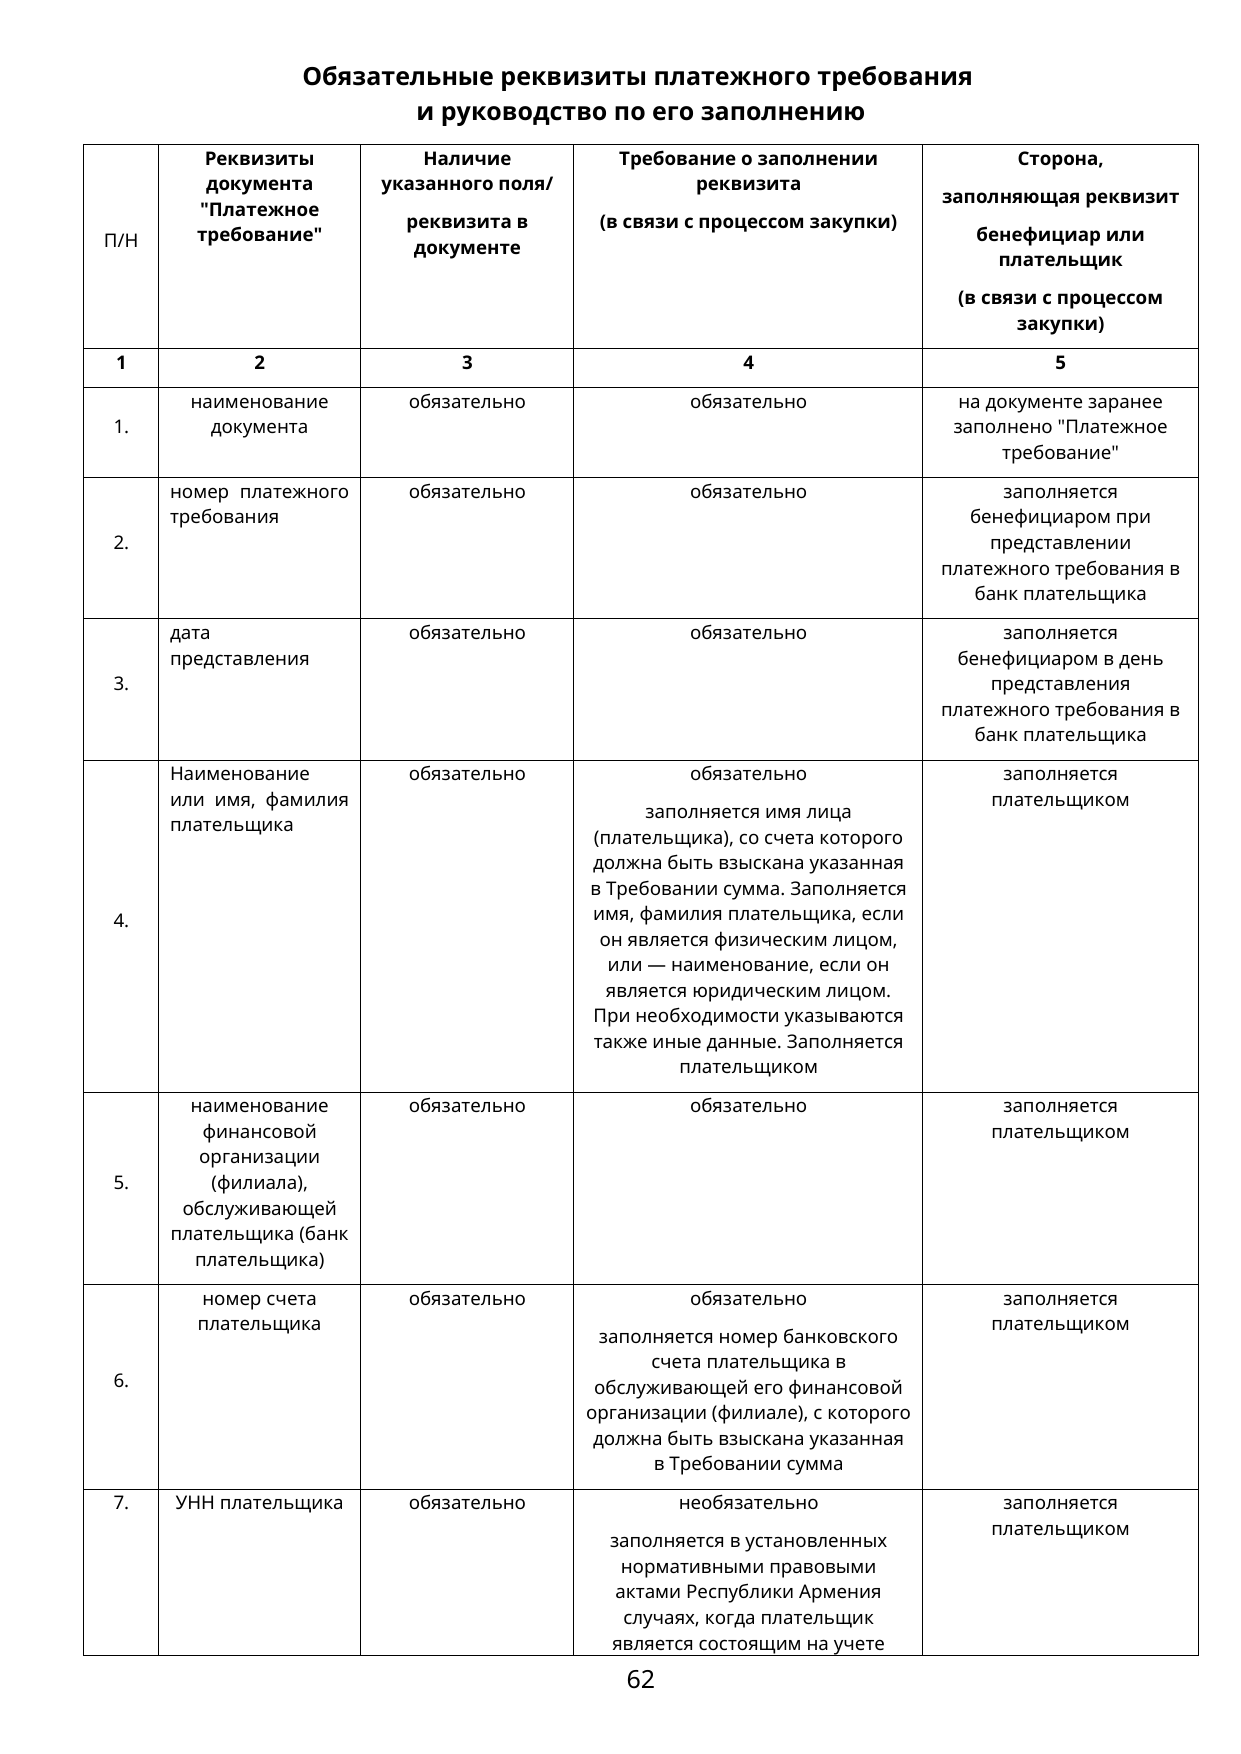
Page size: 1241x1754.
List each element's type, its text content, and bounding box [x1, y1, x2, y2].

table_cell заполняется плательщиком [923, 1285, 1198, 1489]
table_cell обязательно [361, 478, 573, 618]
table_cell 2 [159, 349, 360, 387]
table_cell обязательно [361, 1093, 573, 1284]
table_cell Наименование или имя, фамилия плательщика [159, 761, 360, 1092]
table_header Реквизиты документа "Платежное требование" [159, 145, 360, 348]
text Обязательные реквизиты платежного требования и руководство по его заполнению [159, 59, 1122, 127]
table_cell 3. [84, 619, 158, 759]
table_header П/Н [84, 145, 158, 348]
table_cell наименование документа [159, 388, 360, 477]
table_cell обязательно [361, 1285, 573, 1489]
table_cell 6. [84, 1285, 158, 1489]
table_cell 7. [84, 1490, 158, 1655]
table_cell обязательно [574, 478, 922, 618]
table_cell обязательно [361, 388, 573, 477]
table_cell обязательно [361, 761, 573, 1092]
table_cell УНН плательщика [159, 1490, 360, 1655]
table_cell номер платежного требования [159, 478, 360, 618]
table_cell обязательно заполняется имя лица (плательщика), со счета которого должна быть взыскана указанная в Требовании сумма. Заполняется имя, фамилия плательщика, если он является физическим лицом, или — наименование, если он является юридическим лицом. При необходимости указываются также иные данные. Заполняется плательщиком [574, 761, 922, 1092]
table_cell обязательно [361, 1490, 573, 1655]
table_cell заполняется бенефициаром в день представления платежного требования в банк плательщика [923, 619, 1198, 759]
table_cell наименование финансовой организации (филиала), обслуживающей плательщика (банк плательщика) [159, 1093, 360, 1284]
table_cell заполняется плательщиком [923, 1093, 1198, 1284]
table_cell дата представления [159, 619, 360, 759]
table_header Наличие указанного поля/ реквизита в документе [361, 145, 573, 348]
table_cell обязательно [361, 619, 573, 759]
table_cell номер счета плательщика [159, 1285, 360, 1489]
table_cell заполняется плательщиком [923, 1490, 1198, 1655]
table_header Сторона, заполняющая реквизит бенефициар или плательщик (в связи с процессом закупки) [923, 145, 1198, 348]
table_cell обязательно [574, 388, 922, 477]
table_cell 4. [84, 761, 158, 1092]
table_cell 2. [84, 478, 158, 618]
table_cell 3 [361, 349, 573, 387]
table_cell 5 [923, 349, 1198, 387]
table_cell заполняется плательщиком [923, 761, 1198, 1092]
table_cell 1 [84, 349, 158, 387]
table_cell 4 [574, 349, 922, 387]
table_cell обязательно [574, 619, 922, 759]
table_cell 5. [84, 1093, 158, 1284]
table_cell обязательно заполняется номер банковского счета плательщика в обслуживающей его финансовой организации (филиале), с которого должна быть взыскана указанная в Требовании сумма [574, 1285, 922, 1489]
table_cell заполняется бенефициаром при представлении платежного требования в банк плательщика [923, 478, 1198, 618]
table_cell 1. [84, 388, 158, 477]
table_cell обязательно [574, 1093, 922, 1284]
table_header Требование о заполнении реквизита (в связи с процессом закупки) [574, 145, 922, 348]
table_cell на документе заранее заполнено "Платежное требование" [923, 388, 1198, 477]
